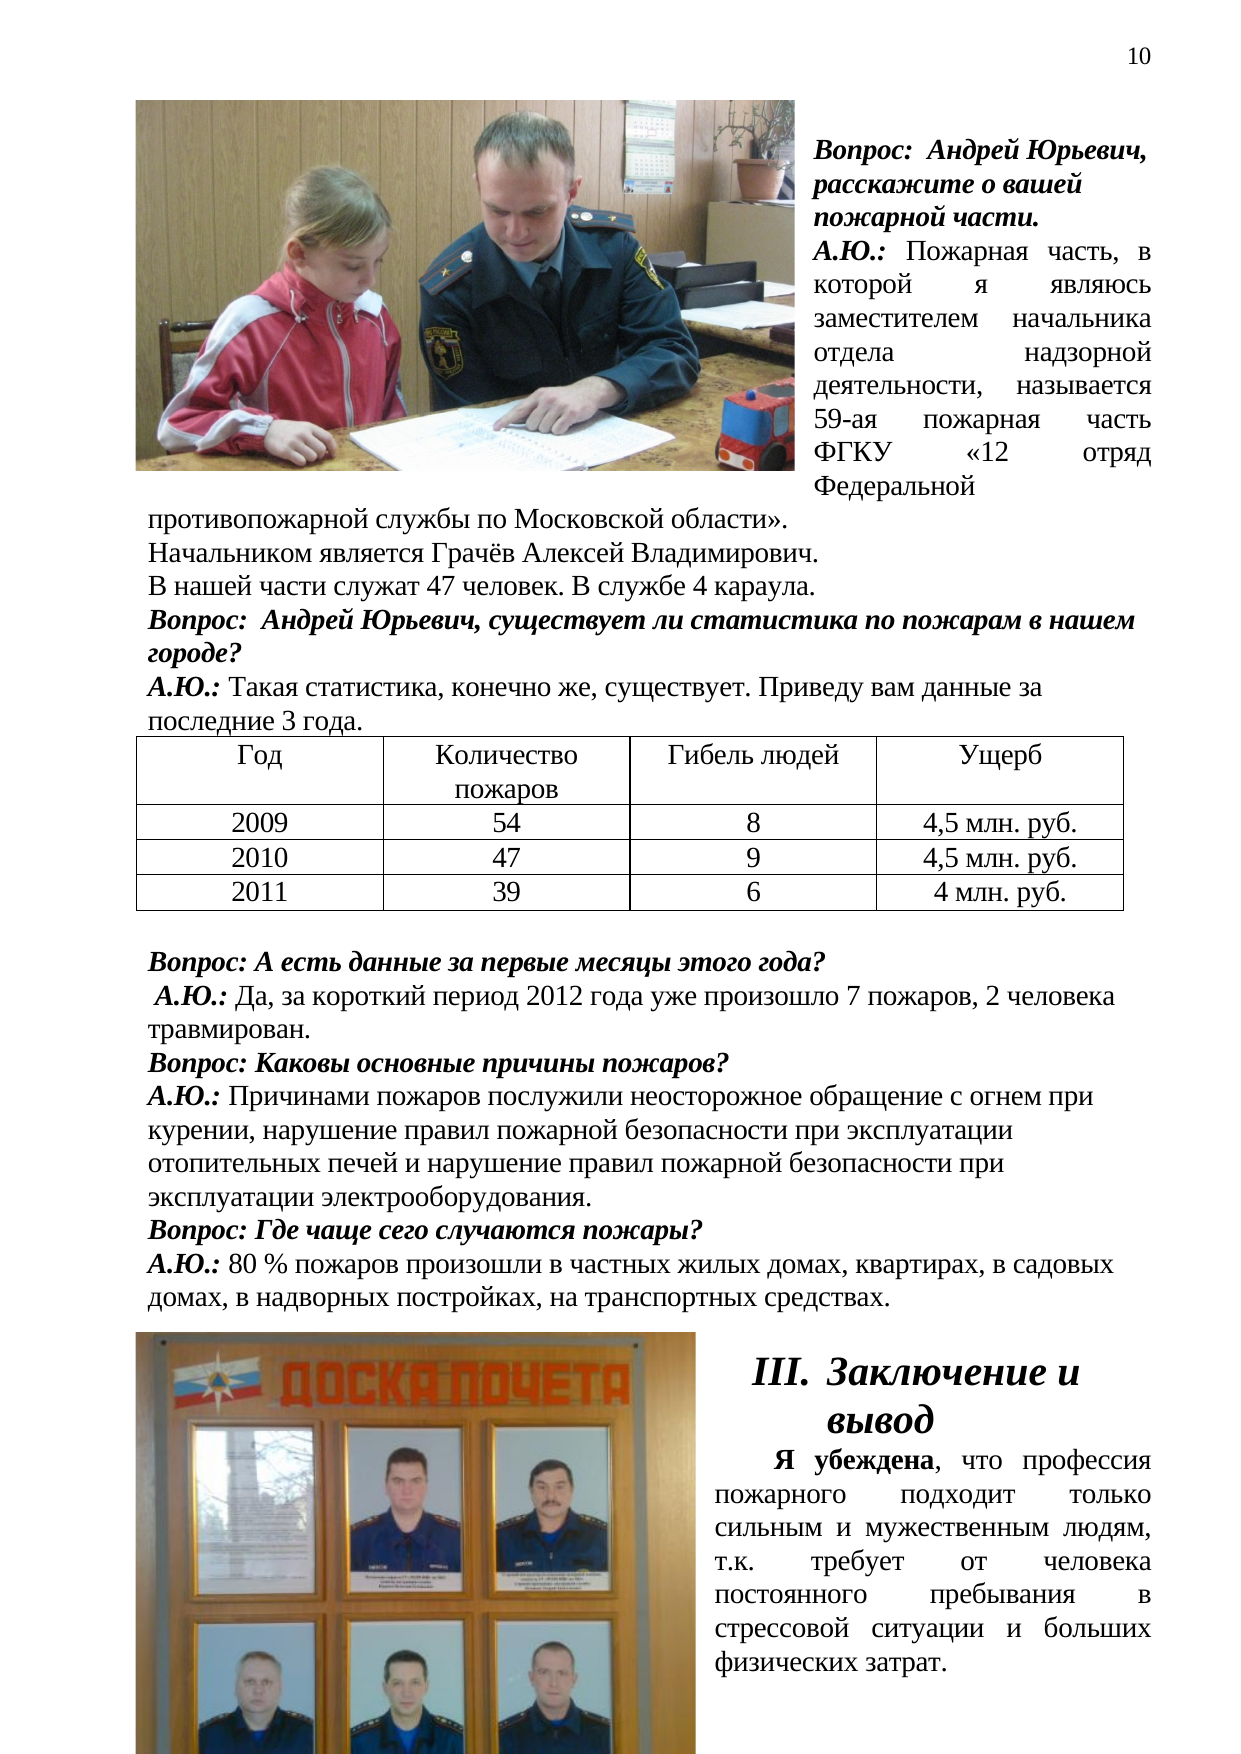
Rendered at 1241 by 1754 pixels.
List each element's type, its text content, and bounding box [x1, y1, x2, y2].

list Заключение и вывод [696, 1347, 1152, 1442]
picture [135, 1332, 696, 1754]
text Вопрос: А есть данные за первые месяцы этого года? [148, 944, 1152, 978]
table_cell 8 [631, 805, 876, 839]
table_cell 39 [384, 875, 629, 909]
table_cell 47 [384, 840, 629, 873]
text Я убеждена, что профессия пожарного подходит только сильным и мужественным людям, т.к. требует от человека постоянного пребывания в стрессовой ситуации и больших физических затрат. [696, 1442, 1152, 1677]
table_cell 6 [631, 875, 876, 909]
table_cell 4 млн. руб. [877, 875, 1123, 909]
picture [135, 100, 795, 471]
table_cell 2010 [137, 840, 383, 873]
table_cell 54 [384, 805, 629, 839]
text Вопрос: Где чаще сего случаются пожары? [148, 1212, 1152, 1246]
table_header Год [137, 737, 383, 804]
table_cell 2009 [137, 805, 383, 839]
table_header Ущерб [877, 737, 1123, 804]
text А.Ю.: 80 % пожаров произошли в частных жилых домах, квартирах, в садовых домах, в надворных постройках, на транспортных средствах. [148, 1246, 1152, 1313]
text Начальником является Грачёв Алексей Владимирович. [148, 535, 1152, 568]
table_header Гибель людей [631, 737, 876, 804]
table_cell 4,5 млн. руб. [877, 805, 1123, 839]
text Вопрос: Каковы основные причины пожаров? [148, 1045, 1152, 1078]
text А.Ю.: Такая статистика, конечно же, существует. Приведу вам данные за последние 3 года. [148, 669, 1152, 736]
table_cell 4,5 млн. руб. [877, 840, 1123, 873]
text А.Ю.: Пожарная часть, в которой я являюсь заместителем начальника отдела надзорной деятельности, называется 59-ая пожарная часть ФГКУ «12 отряд Федеральной противопожарной службы по Московской области». [148, 233, 1152, 535]
text В нашей части служат 47 человек. В службе 4 караула. [148, 568, 1152, 602]
table_header Количество пожаров [384, 737, 629, 804]
text А.Ю.: Причинами пожаров послужили неосторожное обращение с огнем при курении, нарушение правил пожарной безопасности при эксплуатации отопительных печей и нарушение правил пожарной безопасности при эксплуатации электрооборудования. [148, 1078, 1152, 1212]
text Вопрос: Андрей Юрьевич, расскажите о вашей пожарной части. [795, 132, 1152, 233]
table_cell 2011 [137, 875, 383, 909]
text Вопрос: Андрей Юрьевич, существует ли статистика по пожарам в нашем городе? [148, 602, 1152, 669]
text А.Ю.: Да, за короткий период 2012 года уже произошло 7 пожаров, 2 человека травмирован. [148, 978, 1152, 1045]
table_cell 9 [631, 840, 876, 873]
